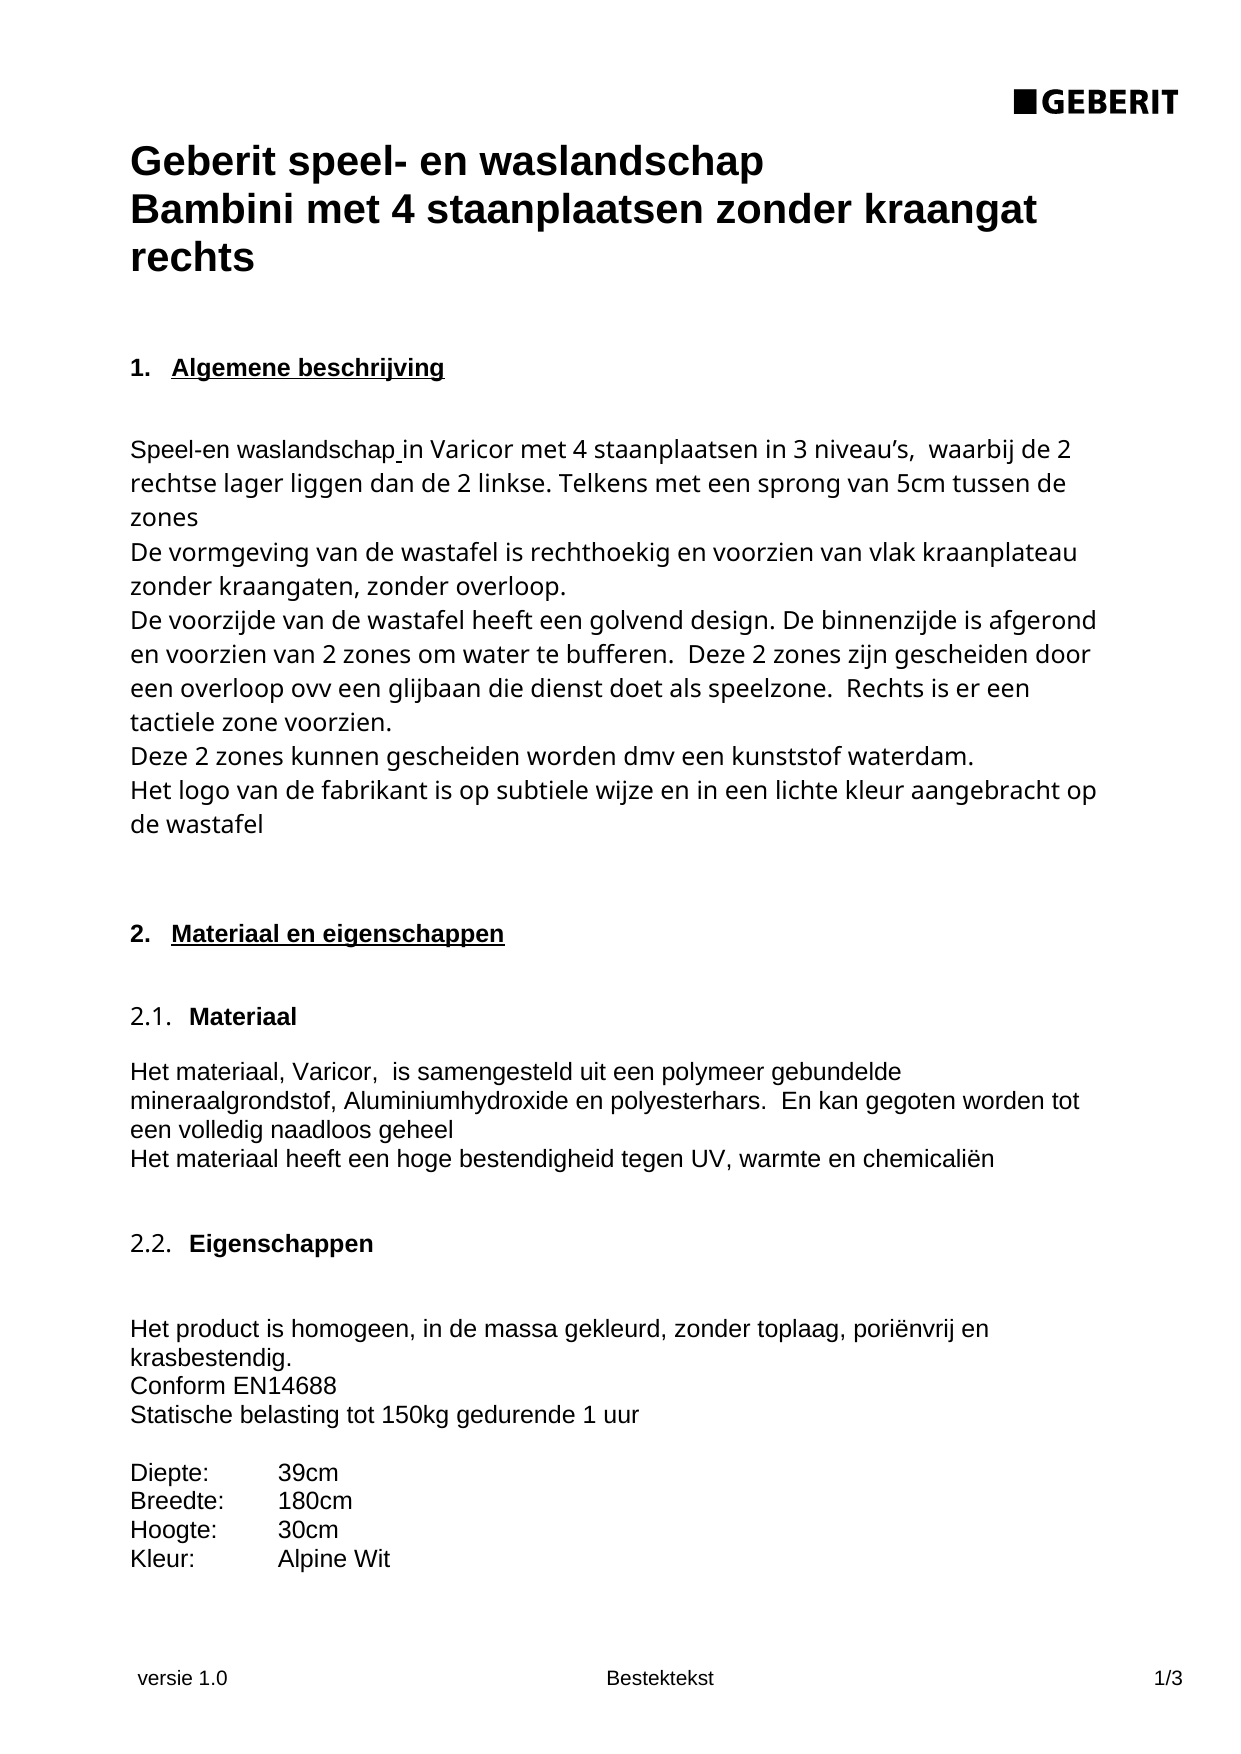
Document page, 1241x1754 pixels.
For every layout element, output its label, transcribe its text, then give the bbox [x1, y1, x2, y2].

text Breedte: 180cm [130, 1486, 1110, 1515]
subtitle Materiaal en eigenschappen [130, 919, 1110, 948]
text Statische belasting tot 150kg gedurende 1 uur [130, 1400, 1110, 1429]
text Het product is homogeen, in de massa gekleurd, zonder toplaag, poriënvrij en krasbestendig. [130, 1314, 1110, 1371]
text Diepte: 39cm [130, 1458, 1110, 1486]
text Het materiaal heeft een hoge bestendigheid tegen UV, warmte en chemicaliën [130, 1143, 1110, 1172]
text Hoogte: 30cm [130, 1515, 1110, 1544]
subtitle Materiaal [130, 998, 1110, 1032]
text Conform EN14688 [130, 1371, 1110, 1400]
subtitle Speel-en waslandschap in Varicor met 4 staanplaatsen in 3 niveau’s, waarbij de 2 rechtse lager liggen dan de 2 linkse. Telkens met een sprong van 5cm tussen de zones De vormgeving van de wastafel is rechthoekig en voorzien van vlak kraanplateau zonder kraangaten, zonder overloop. De voorzijde van de wastafel heeft een golvend design. De binnenzijde is afgerond en voorzien van 2 zones om water te bufferen. Deze 2 zones zijn gescheiden door een overloop ovv een glijbaan die dienst doet als speelzone. Rechts is er een tactiele zone voorzien. Deze 2 zones kunnen gescheiden worden dmv een kunststof waterdam. Het logo van de fabrikant is op subtiele wijze en in een lichte kleur aangebracht op de wastafel [130, 432, 1110, 841]
text Het materiaal, Varicor, is samengesteld uit een polymeer gebundelde mineraalgrondstof, Aluminiumhydroxide en polyesterhars. En kan gegoten worden tot een volledig naadloos geheel [130, 1057, 1110, 1143]
text Kleur: Alpine Wit [130, 1544, 1110, 1573]
subtitle Algemene beschrijving [130, 353, 1110, 382]
subtitle Eigenschappen [130, 1226, 1110, 1260]
picture [1013, 88, 1179, 115]
